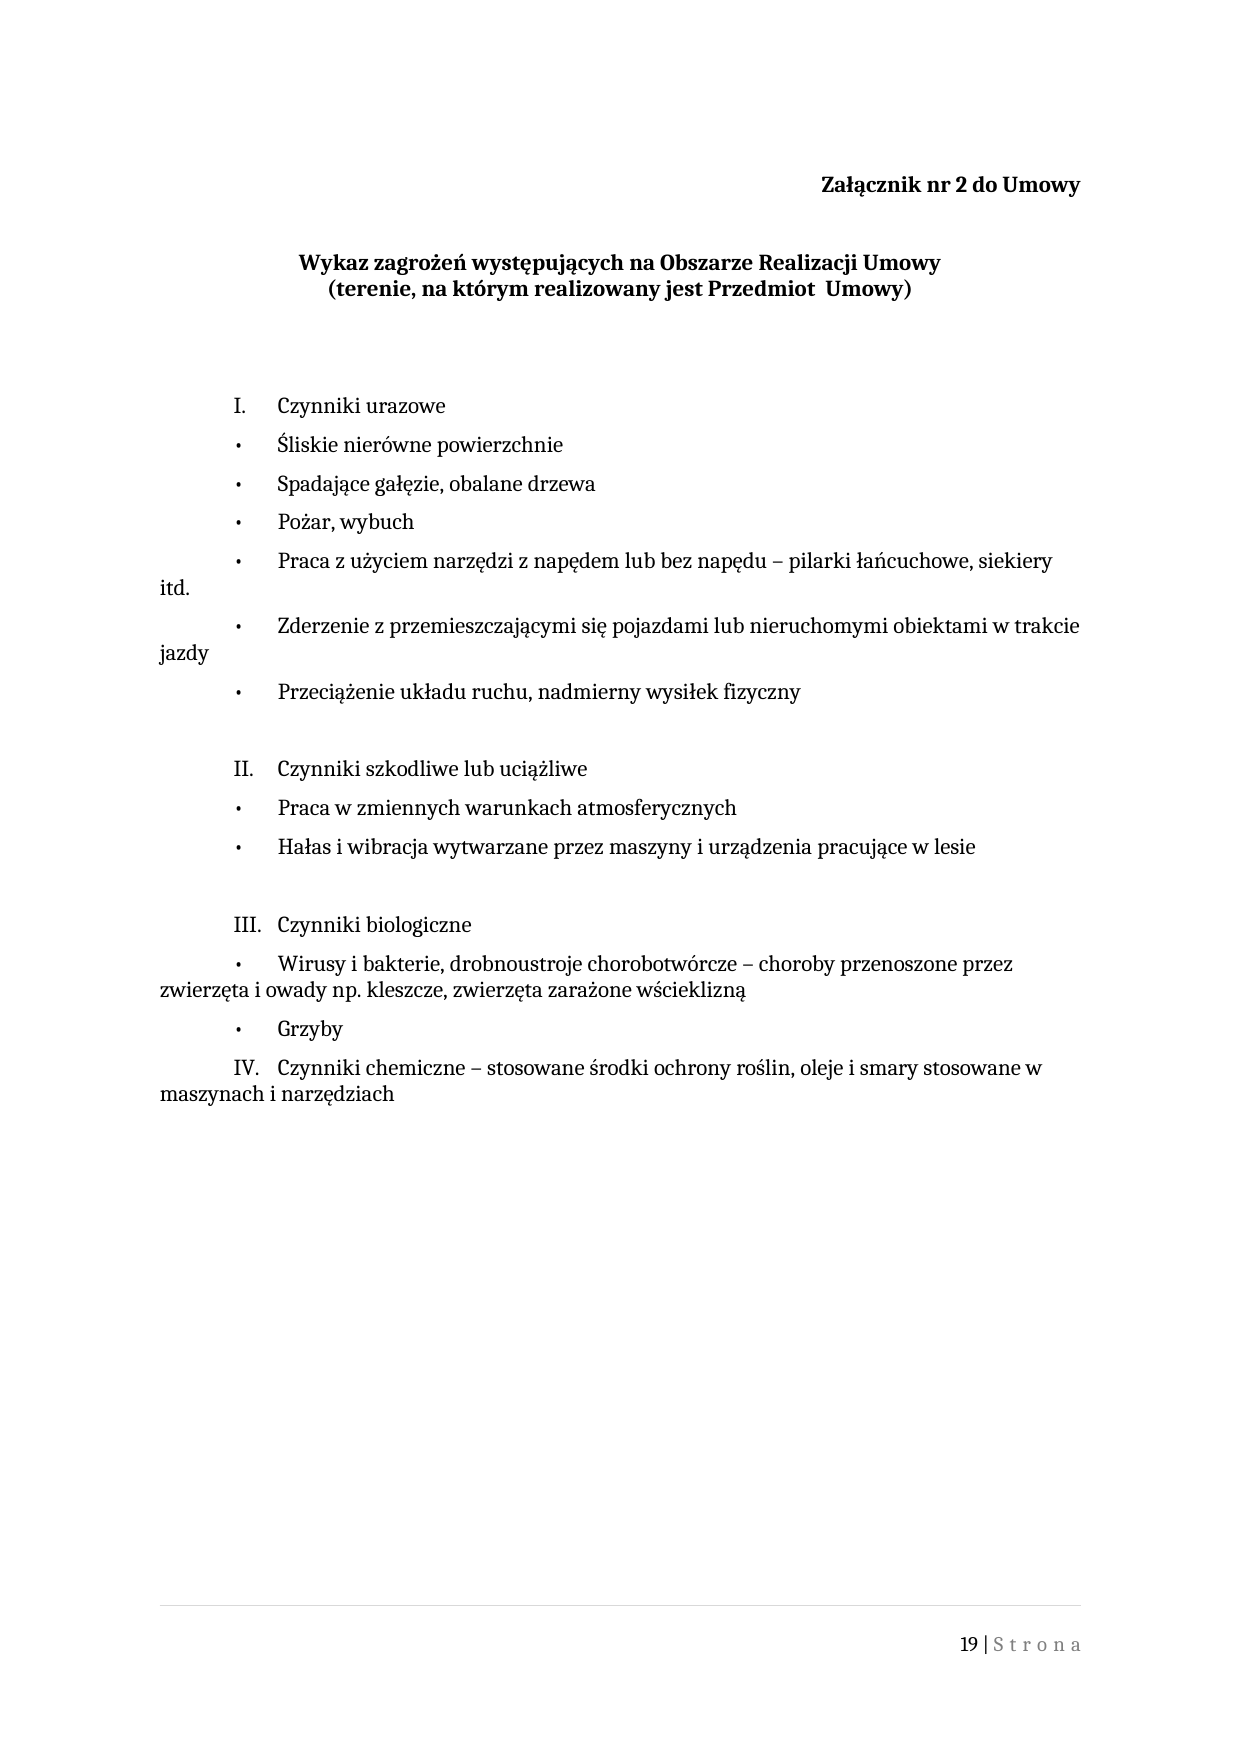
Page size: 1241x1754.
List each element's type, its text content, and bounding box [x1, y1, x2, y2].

text II. Czynniki szkodliwe lub uciążliwe [159, 756, 1081, 782]
text Załącznik nr 2 do Umowy [159, 172, 1081, 198]
text • Zderzenie z przemieszczającymi się pojazdami lub nieruchomymi obiektami w trakcie jazdy [159, 613, 1081, 666]
text • Grzyby [159, 1016, 1081, 1042]
text • Praca z użyciem narzędzi z napędem lub bez napędu – pilarki łańcuchowe, siekiery itd. [159, 548, 1081, 601]
text • Przeciążenie układu ruchu, nadmierny wysiłek fizyczny [159, 678, 1081, 705]
text • Praca w zmiennych warunkach atmosferycznych [159, 795, 1081, 821]
text • Wirusy i bakterie, drobnoustroje chorobotwórcze – choroby przenoszone przez zwierzęta i owady np. kleszcze, zwierzęta zarażone wścieklizną [159, 950, 1081, 1003]
text • Śliskie nierówne powierzchnie [159, 431, 1081, 458]
text Wykaz zagrożeń występujących na Obszarze Realizacji Umowy (terenie, na którym realizowany jest Przedmiot Umowy) [159, 250, 1081, 302]
text III. Czynniki biologiczne [159, 912, 1081, 938]
text • Hałas i wibracja wytwarzane przez maszyny i urządzenia pracujące w lesie [159, 834, 1081, 860]
text • Pożar, wybuch [159, 509, 1081, 536]
text I. Czynniki urazowe [159, 393, 1081, 419]
text IV. Czynniki chemiczne – stosowane środki ochrony roślin, oleje i smary stosowane w maszynach i narzędziach [159, 1054, 1081, 1107]
text • Spadające gałęzie, obalane drzewa [159, 470, 1081, 497]
